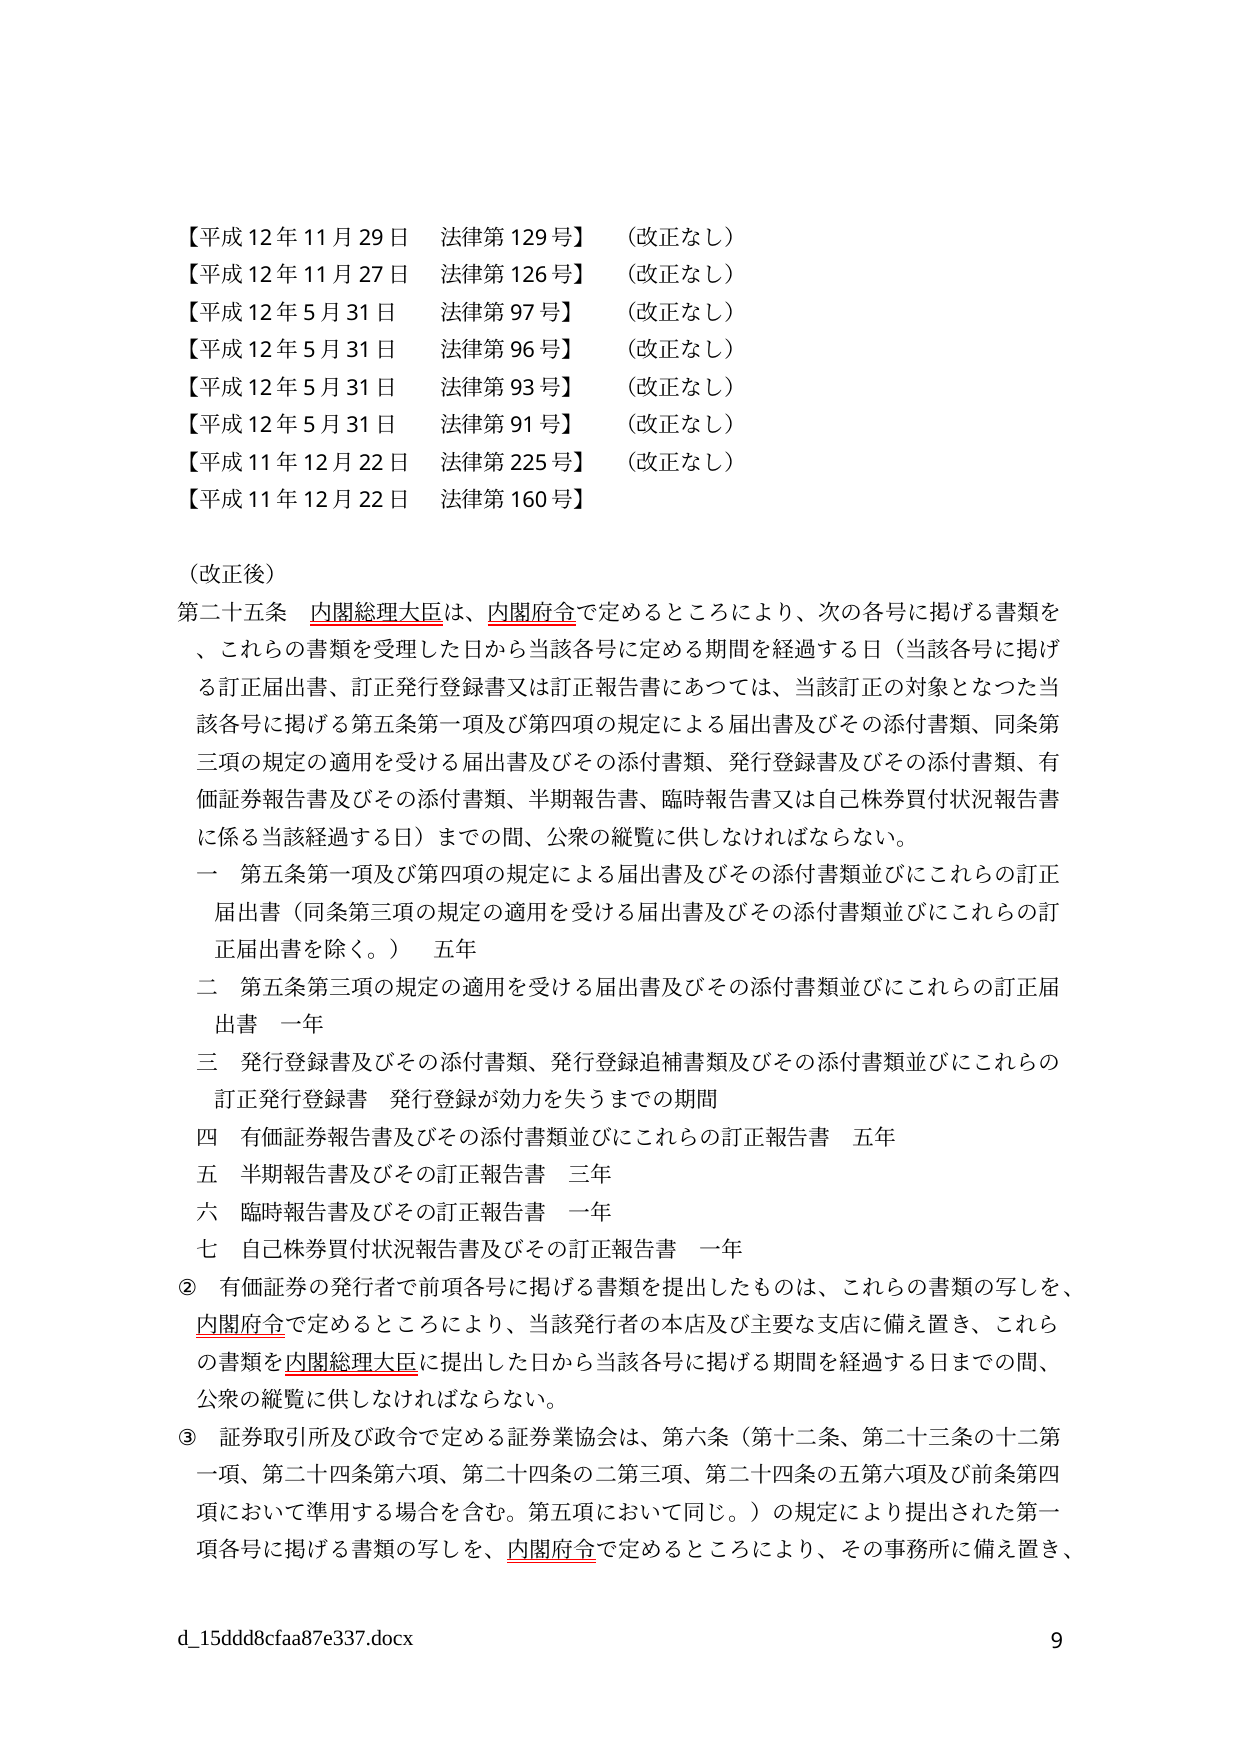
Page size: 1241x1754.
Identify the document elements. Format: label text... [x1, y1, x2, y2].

text 【平成11年12月22日 法律第160号】 [177, 479, 1063, 517]
text 【平成12年11月27日 法律第126号】 （改正なし） [177, 254, 1063, 292]
text 四 有価証券報告書及びその添付書類並びにこれらの訂正報告書 五年 [196, 1117, 1063, 1154]
text （改正後） [177, 554, 1063, 592]
text 【平成12年5月31日 法律第91号】 （改正なし） [177, 404, 1063, 442]
text 三 発行登録書及びその添付書類、発行登録追補書類及びその添付書類並びにこれらの訂正発行登録書 発行登録が効力を失うまでの期間 [196, 1042, 1063, 1117]
text 【平成12年5月31日 法律第93号】 （改正なし） [177, 367, 1063, 404]
text 【平成11年12月22日 法律第225号】 （改正なし） [177, 442, 1063, 479]
text 二 第五条第三項の規定の適用を受ける届出書及びその添付書類並びにこれらの訂正届出書 一年 [196, 967, 1063, 1042]
text 六 臨時報告書及びその訂正報告書 一年 [196, 1192, 1063, 1229]
text 【平成12年11月29日 法律第129号】 （改正なし） [177, 217, 1063, 254]
text ② 有価証券の発行者で前項各号に掲げる書類を提出したものは、これらの書類の写しを、内閣府令で定めるところにより、当該発行者の本店及び主要な支店に備え置き、これらの書類を内閣総理大臣に提出した日から当該各号に掲げる期間を経過する日までの間、公衆の縦覧に供しなければならない。 [177, 1267, 1063, 1417]
text 第二十五条 内閣総理大臣は、内閣府令で定めるところにより、次の各号に掲げる書類を 、これらの書類を受理した日から当該各号に定める期間を経過する日（当該各号に掲げる訂正届出書、訂正発行登録書又は訂正報告書にあつては、当該訂正の対象となつた当該各号に掲げる第五条第一項及び第四項の規定による届出書及びその添付書類、同条第三項の規定の適用を受ける届出書及びその添付書類、発行登録書及びその添付書類、有価証券報告書及びその添付書類、半期報告書、臨時報告書又は自己株券買付状況報告書に係る当該経過する日）までの間、公衆の縦覧に供しなければならない。 [177, 592, 1063, 854]
text 五 半期報告書及びその訂正報告書 三年 [196, 1154, 1063, 1192]
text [177, 1417, 1063, 1567]
text 【平成12年5月31日 法律第97号】 （改正なし） [177, 292, 1063, 329]
text 一 第五条第一項及び第四項の規定による届出書及びその添付書類並びにこれらの訂正届出書（同条第三項の規定の適用を受ける届出書及びその添付書類並びにこれらの訂正届出書を除く。） 五年 [196, 854, 1063, 967]
text 【平成12年5月31日 法律第96号】 （改正なし） [177, 329, 1063, 367]
text 七 自己株券買付状況報告書及びその訂正報告書 一年 [196, 1229, 1063, 1267]
